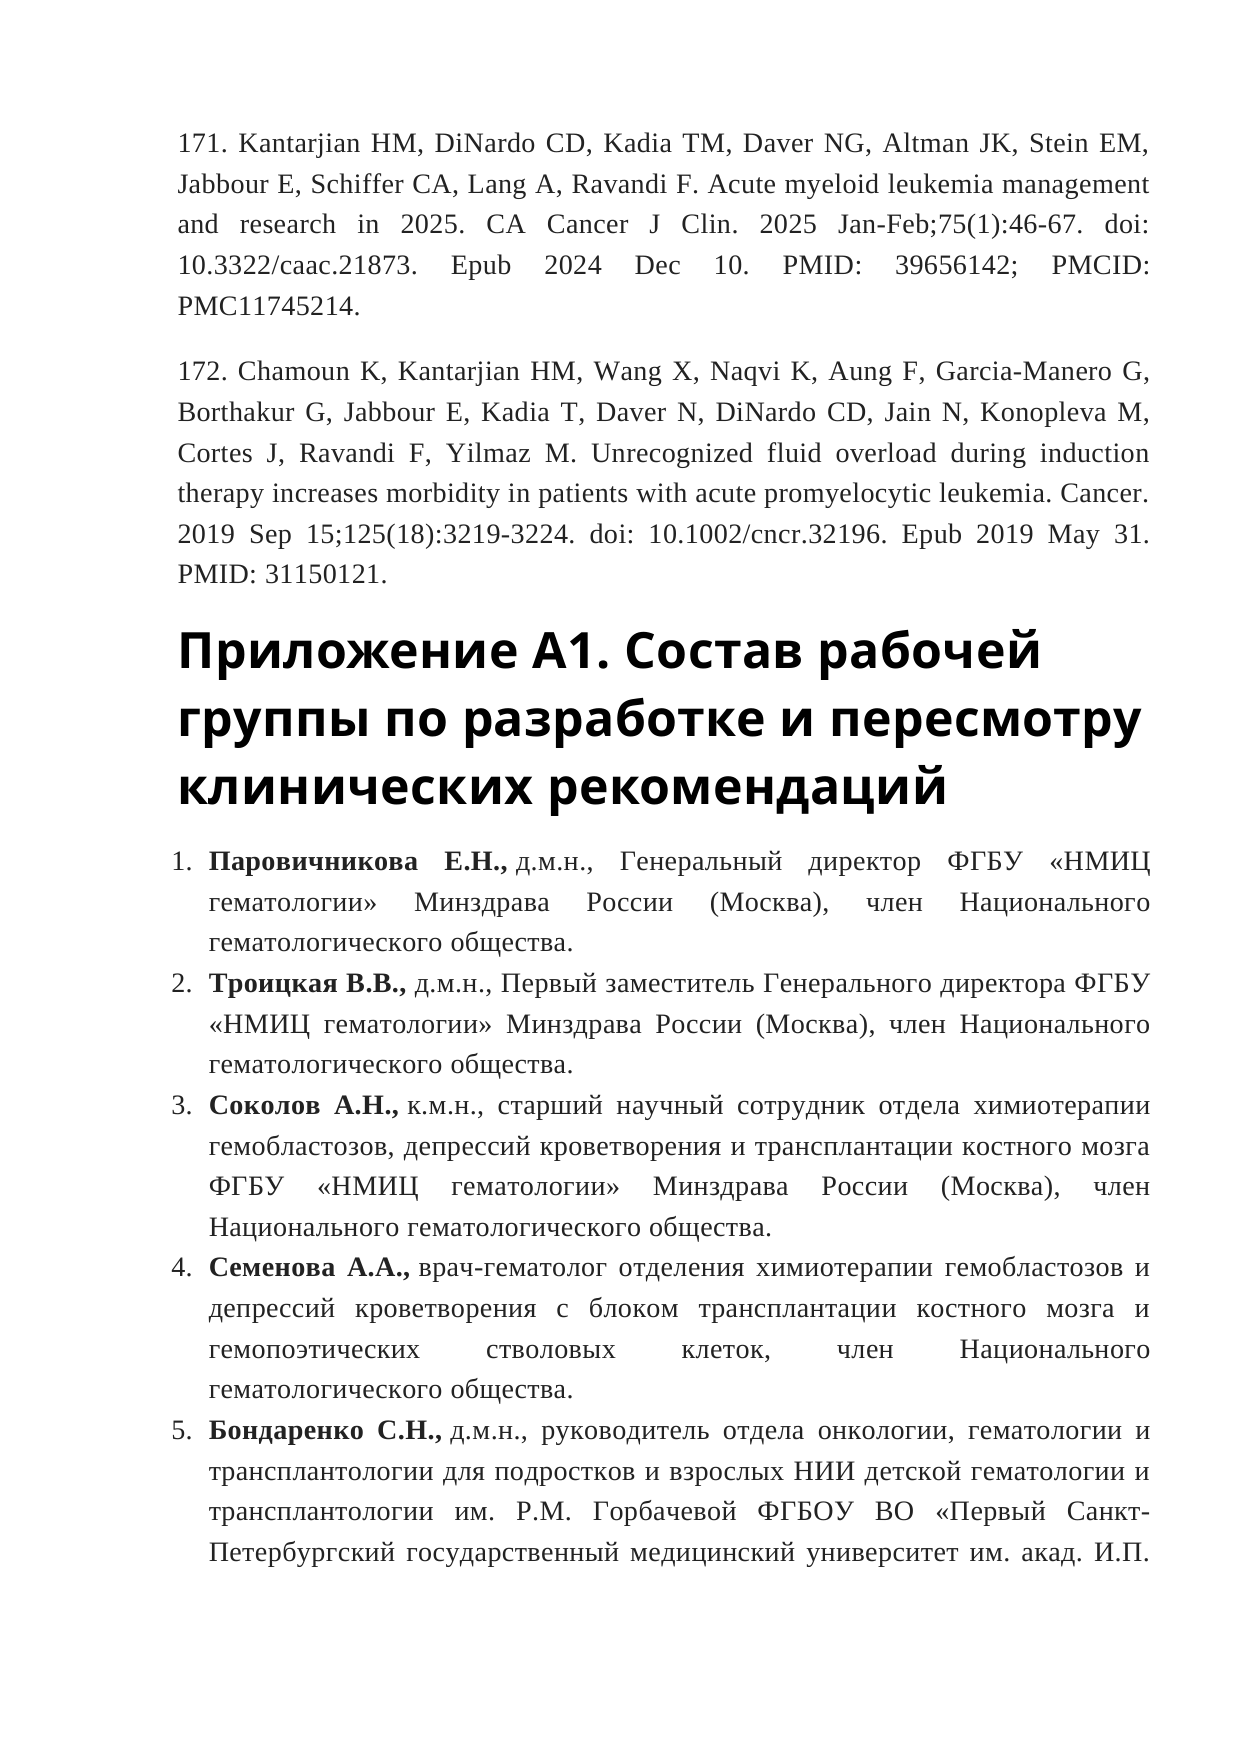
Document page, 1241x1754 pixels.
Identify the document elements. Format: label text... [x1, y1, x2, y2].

text Приложение А1. Состав рабочей группы по разработке и пересмотру клинических рекомендаций [177, 615, 1152, 819]
text 171. Kantarjian HM, DiNardo CD, Kadia TM, Daver NG, Altman JK, Stein EM, Jabbour E, Schiffer CA, Lang A, Ravandi F. Acute myeloid leukemia management and research in 2025. CA Cancer J Clin. 2025 Jan-Feb;75(1):46-67. doi: 10.3322/caac.21873. Epub 2024 Dec 10. PMID: 39656142; PMCID: PMC11745214. [177, 118, 1152, 321]
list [171, 1405, 1152, 1567]
text 172. Chamoun K, Kantarjian HM, Wang X, Naqvi K, Aung F, Garcia-Manero G, Borthakur G, Jabbour E, Kadia T, Daver N, DiNardo CD, Jain N, Konopleva M, Cortes J, Ravandi F, Yilmaz M. Unrecognized fluid overload during induction therapy increases morbidity in patients with acute promyelocytic leukemia. Cancer. 2019 Sep 15;125(18):3219-3224. doi: 10.1002/cncr.32196. Epub 2019 May 31. PMID: 31150121. [177, 346, 1152, 590]
list Семенова А.А., врач-гематолог отделения химиотерапии гемобластозов и депрессий кроветворения с блоком трансплантации костного мозга и гемопоэтических стволовых клеток, член Национального гематологического общества. [171, 1242, 1152, 1405]
list Соколов А.Н., к.м.н., старший научный сотрудник отдела химиотерапии гемобластозов, депрессий кроветворения и трансплантации костного мозга ФГБУ «НМИЦ гематологии» Минздрава России (Москва), член Национального гематологического общества. [171, 1080, 1152, 1242]
list Паровичникова Е.Н., д.м.н., Генеральный директор ФГБУ «НМИЦ гематологии» Минздрава России (Москва), член Национального гематологического общества. [171, 836, 1152, 958]
list Троицкая В.В., д.м.н., Первый заместитель Генерального директора ФГБУ «НМИЦ гематологии» Минздрава России (Москва), член Национального гематологического общества. [171, 958, 1152, 1080]
